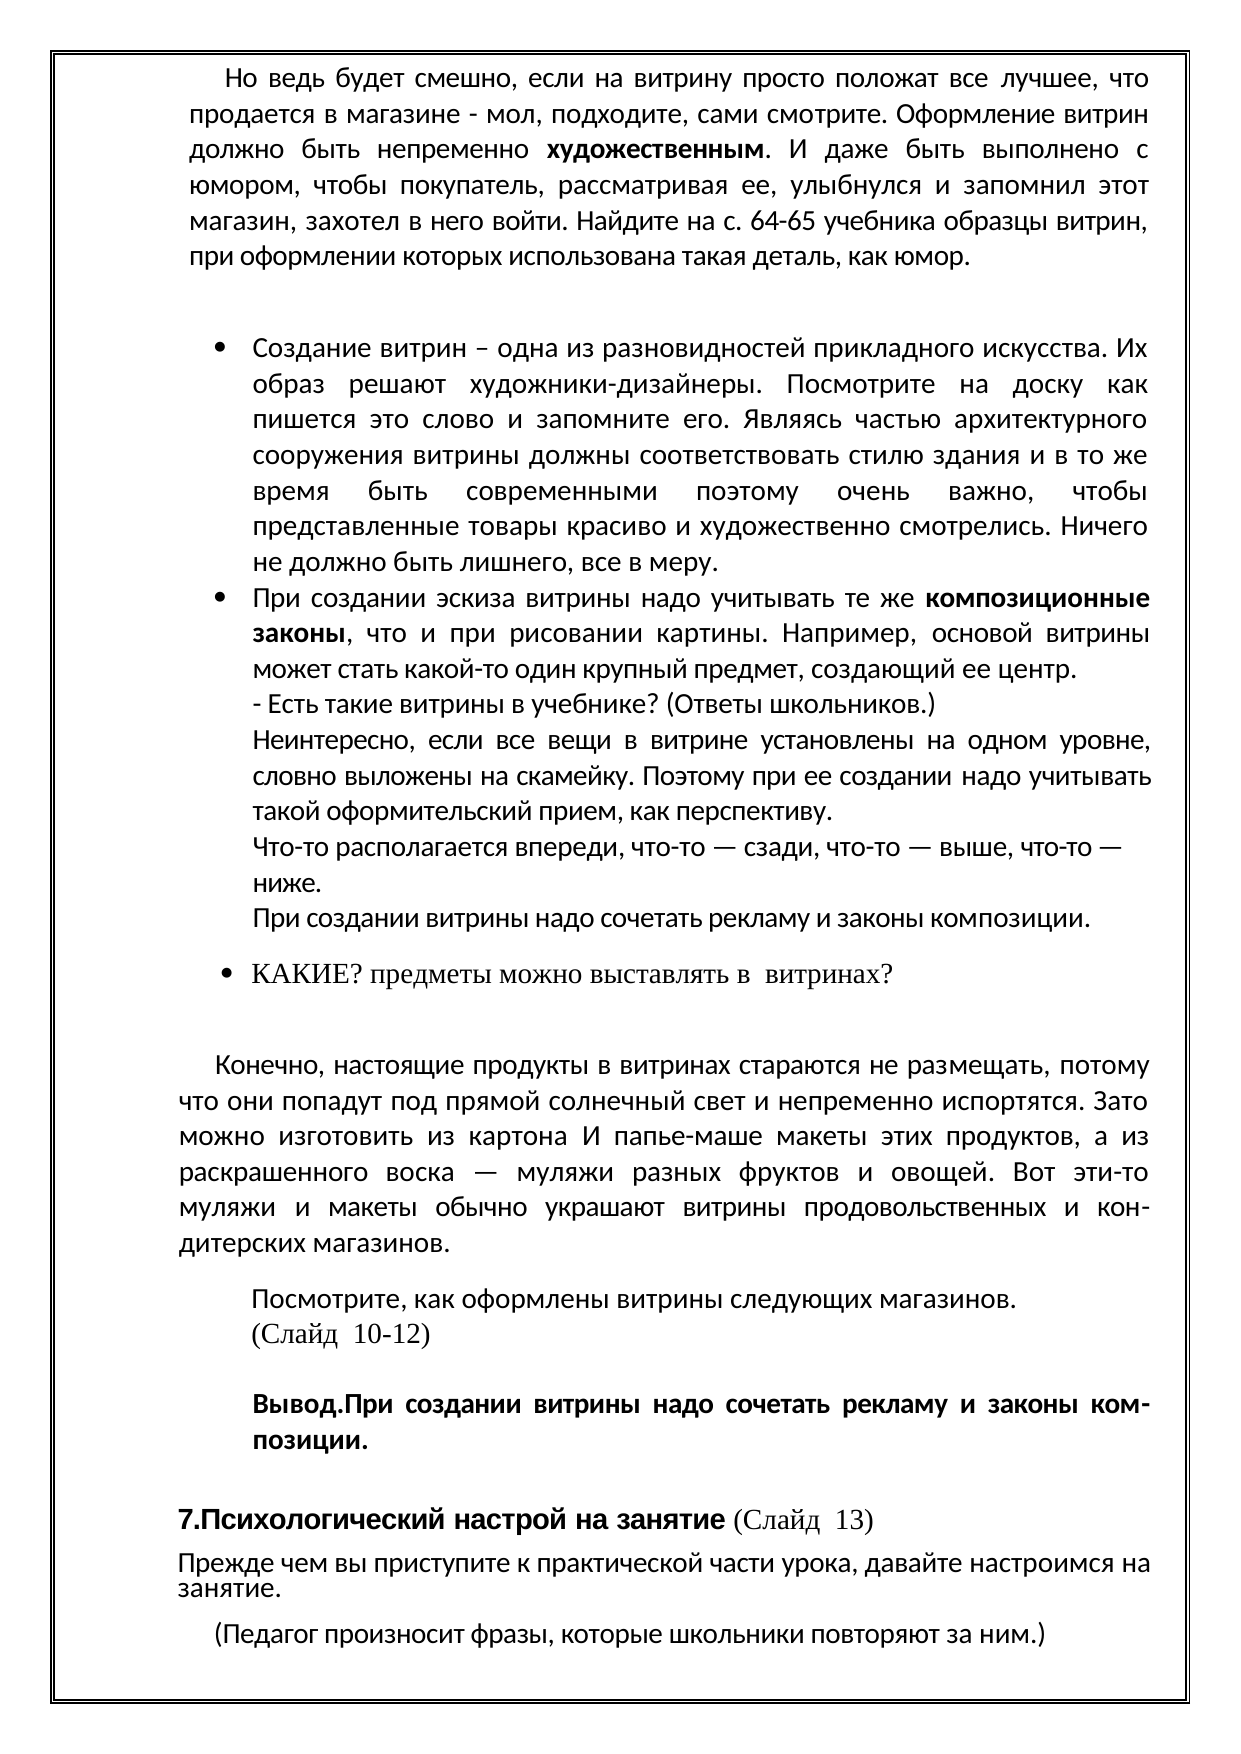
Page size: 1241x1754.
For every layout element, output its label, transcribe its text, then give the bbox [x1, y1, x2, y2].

list Неинтересно, если все вещи в витрине установлены на одном уровне, словно выложены на скамейку. Поэтому при ее создании надо учитывать такой оформительский прием, как перспективу. [252, 721, 1152, 828]
text 7.Психологический настрой на занятие (Слайд 13) [177, 1502, 1152, 1536]
text (Слайд 10-12) [177, 1316, 1152, 1350]
list Вывод.При создании витрины надо сочетать рекламу и законы композиции. [252, 1385, 1150, 1457]
text Посмотрите, как оформлены витрины следующих магазинов. [177, 1281, 1152, 1316]
list При создании эскиза витрины надо учитывать те же композиционные законы, что и при рисовании картины. Например, основой витрины может стать какой-то один крупный предмет, создающий ее центр. [215, 579, 1150, 686]
list Создание витрин – одна из разновидностей прикладного искусства. Их образ решают художники-дизайнеры. Посмотрите на доску как пишется это слово и запомните его. Являясь частью архитектурного сооружения витрины должны соответствовать стилю здания и в то же время быть современными поэтому очень важно, чтобы представленные товары красиво и художественно смотрелись. Ничего не должно быть лишнего, все в меру. [215, 329, 1149, 579]
text Но ведь будет смешно, если на витрину просто положат все лучшее, что продается в магазине - мол, подходите, сами смотрите. Оформление витрин должно быть непременно художественным. И даже быть выполнено с юмором, чтобы покупатель, рассматривая ее, улыбнулся и запомнил этот магазин, захотел в него войти. Найдите на с. 64-65 учебника образцы витрин, при оформлении которых использована такая деталь, как юмор. [189, 59, 1149, 273]
text (Педагог произносит фразы, которые школьники повторяют за ним.) [480, 1623, 1152, 1648]
list Что-то располагается впереди, что-то — сзади, что-то — выше, что-то — ниже. [252, 828, 1152, 899]
list - Есть такие витрины в учебнике? (Ответы школьников.) [252, 686, 1152, 721]
text Прежде чем вы приступите к практической части урока, давайте настроимся на занятие. [177, 1552, 1151, 1602]
text Конечно, настоящие продукты в витринах стараются не размещать, потому что они попадут под прямой солнечный свет и непременно испортятся. Зато можно изготовить из картона И папье-маше макеты этих продуктов, а из раскрашенного воска — муляжи разных фруктов и овощей. Вот эти-то муляжи и макеты обычно украшают витрины продовольственных и кондитерских магазинов. [178, 1046, 1150, 1260]
text (Педагог произносит фразы, которые школьники повторяют за ним.) [181, 1623, 478, 1648]
list КАКИЕ? предметы можно выставлять в витринах? [222, 956, 1152, 989]
list При создании витрины надо сочетать рекламу и законы композиции. [252, 899, 1150, 935]
